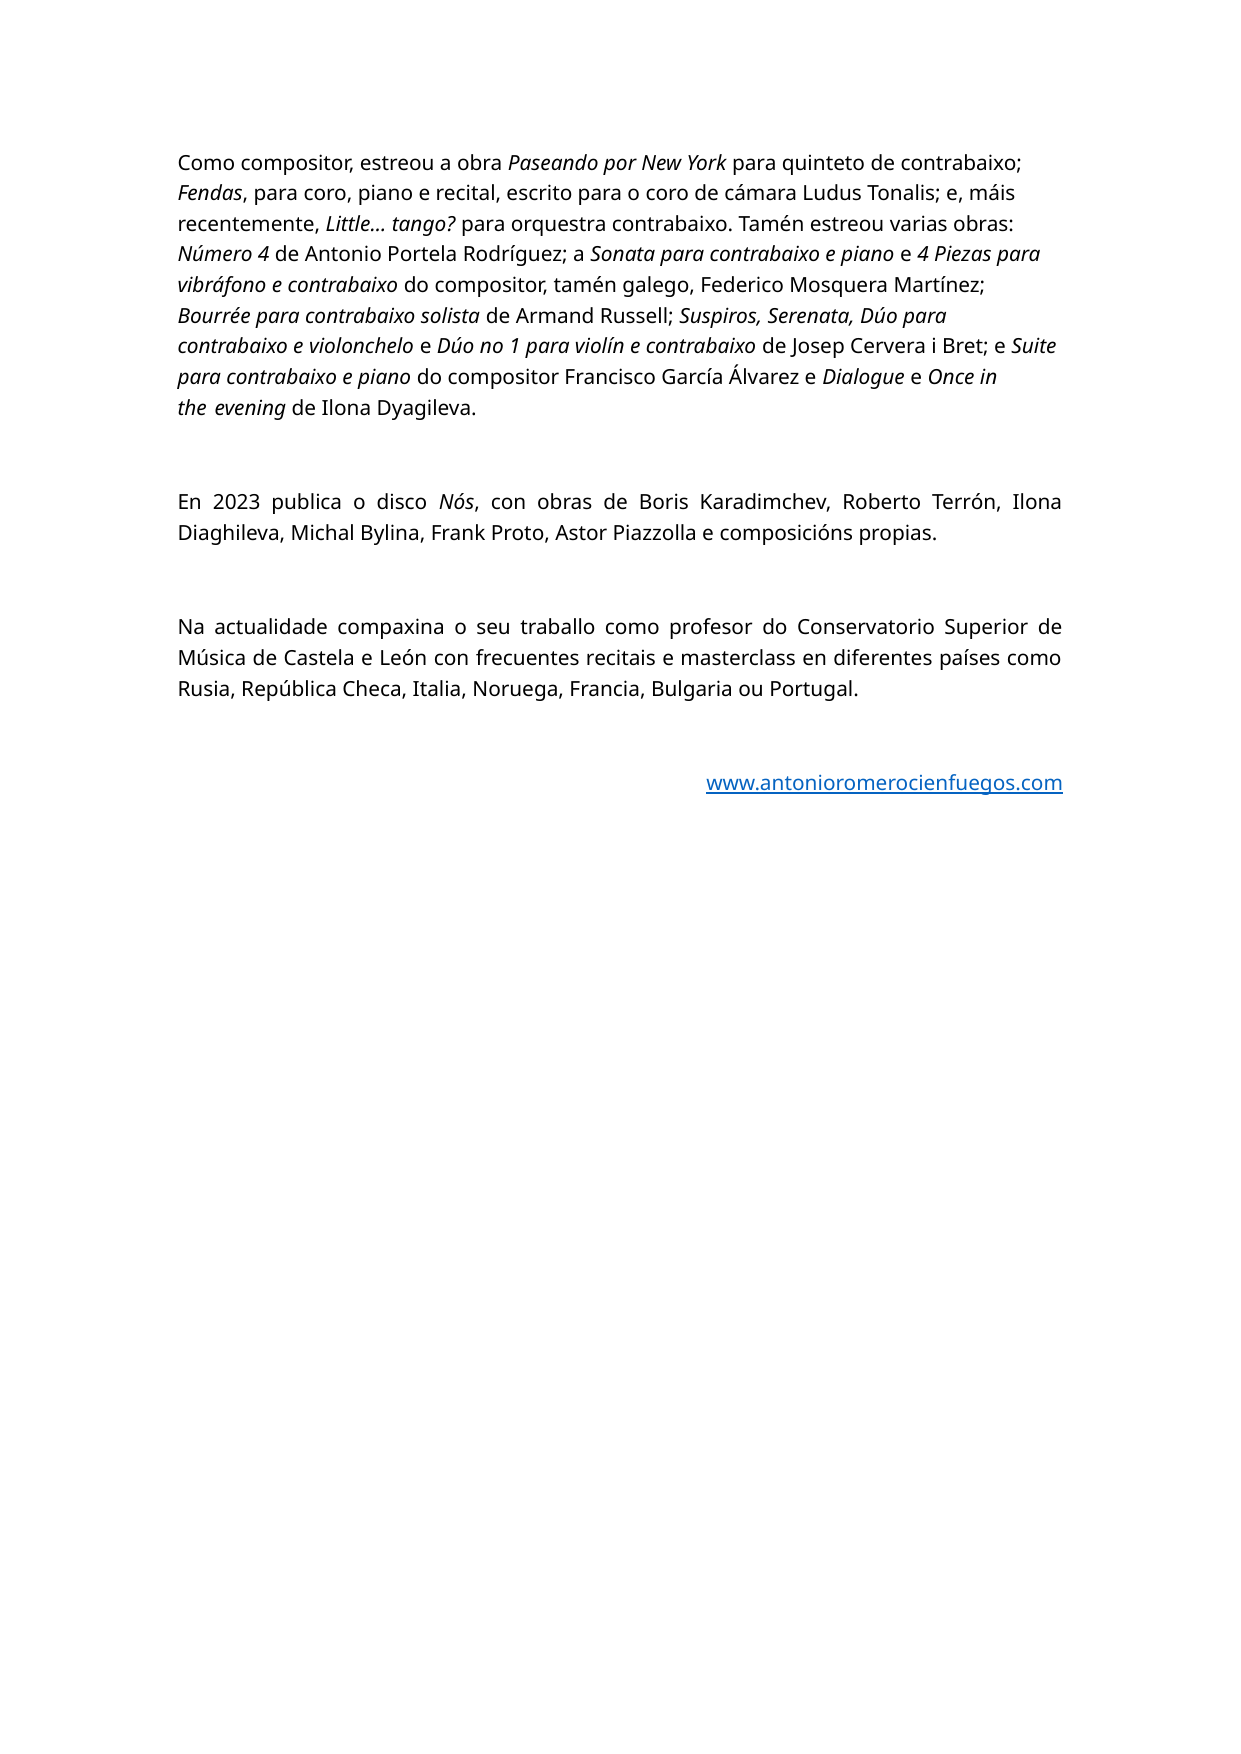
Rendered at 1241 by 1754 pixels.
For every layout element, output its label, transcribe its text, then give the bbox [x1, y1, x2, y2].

text Como compositor, estreou a obra Paseando por New York para quinteto de contrabaixo; Fendas, para coro, piano e recital, escrito para o coro de cámara Ludus Tonalis; e, máis recentemente, Little... tango? para orquestra contrabaixo. Tamén estreou varias obras: Número 4 de Antonio Portela Rodríguez; a Sonata para contrabaixo e piano e 4 Piezas para vibráfono e contrabaixo do compositor, tamén galego, Federico Mosquera Martínez; Bourrée para contrabaixo solista de Armand Russell; Suspiros, Serenata, Dúo para contrabaixo e violonchelo e Dúo no 1 para violín e contrabaixo de Josep Cervera i Bret; e Suite para contrabaixo e piano do compositor Francisco García Álvarez e Dialogue e Once in the evening de Ilona Dyagileva. [177, 148, 1063, 421]
text Na actualidade compaxina o seu traballo como profesor do Conservatorio Superior de Música de Castela e León con frecuentes recitais e masterclass en diferentes países como Rusia, República Checa, Italia, Noruega, Francia, Bulgaria ou Portugal. [177, 612, 1063, 702]
text www.antonioromerocienfuegos.com [177, 768, 1063, 797]
text En 2023 publica o disco Nós, con obras de Boris Karadimchev, Roberto Terrón, Ilona Diaghileva, Michal Bylina, Frank Proto, Astor Piazzolla e composicións propias. [177, 487, 1063, 546]
